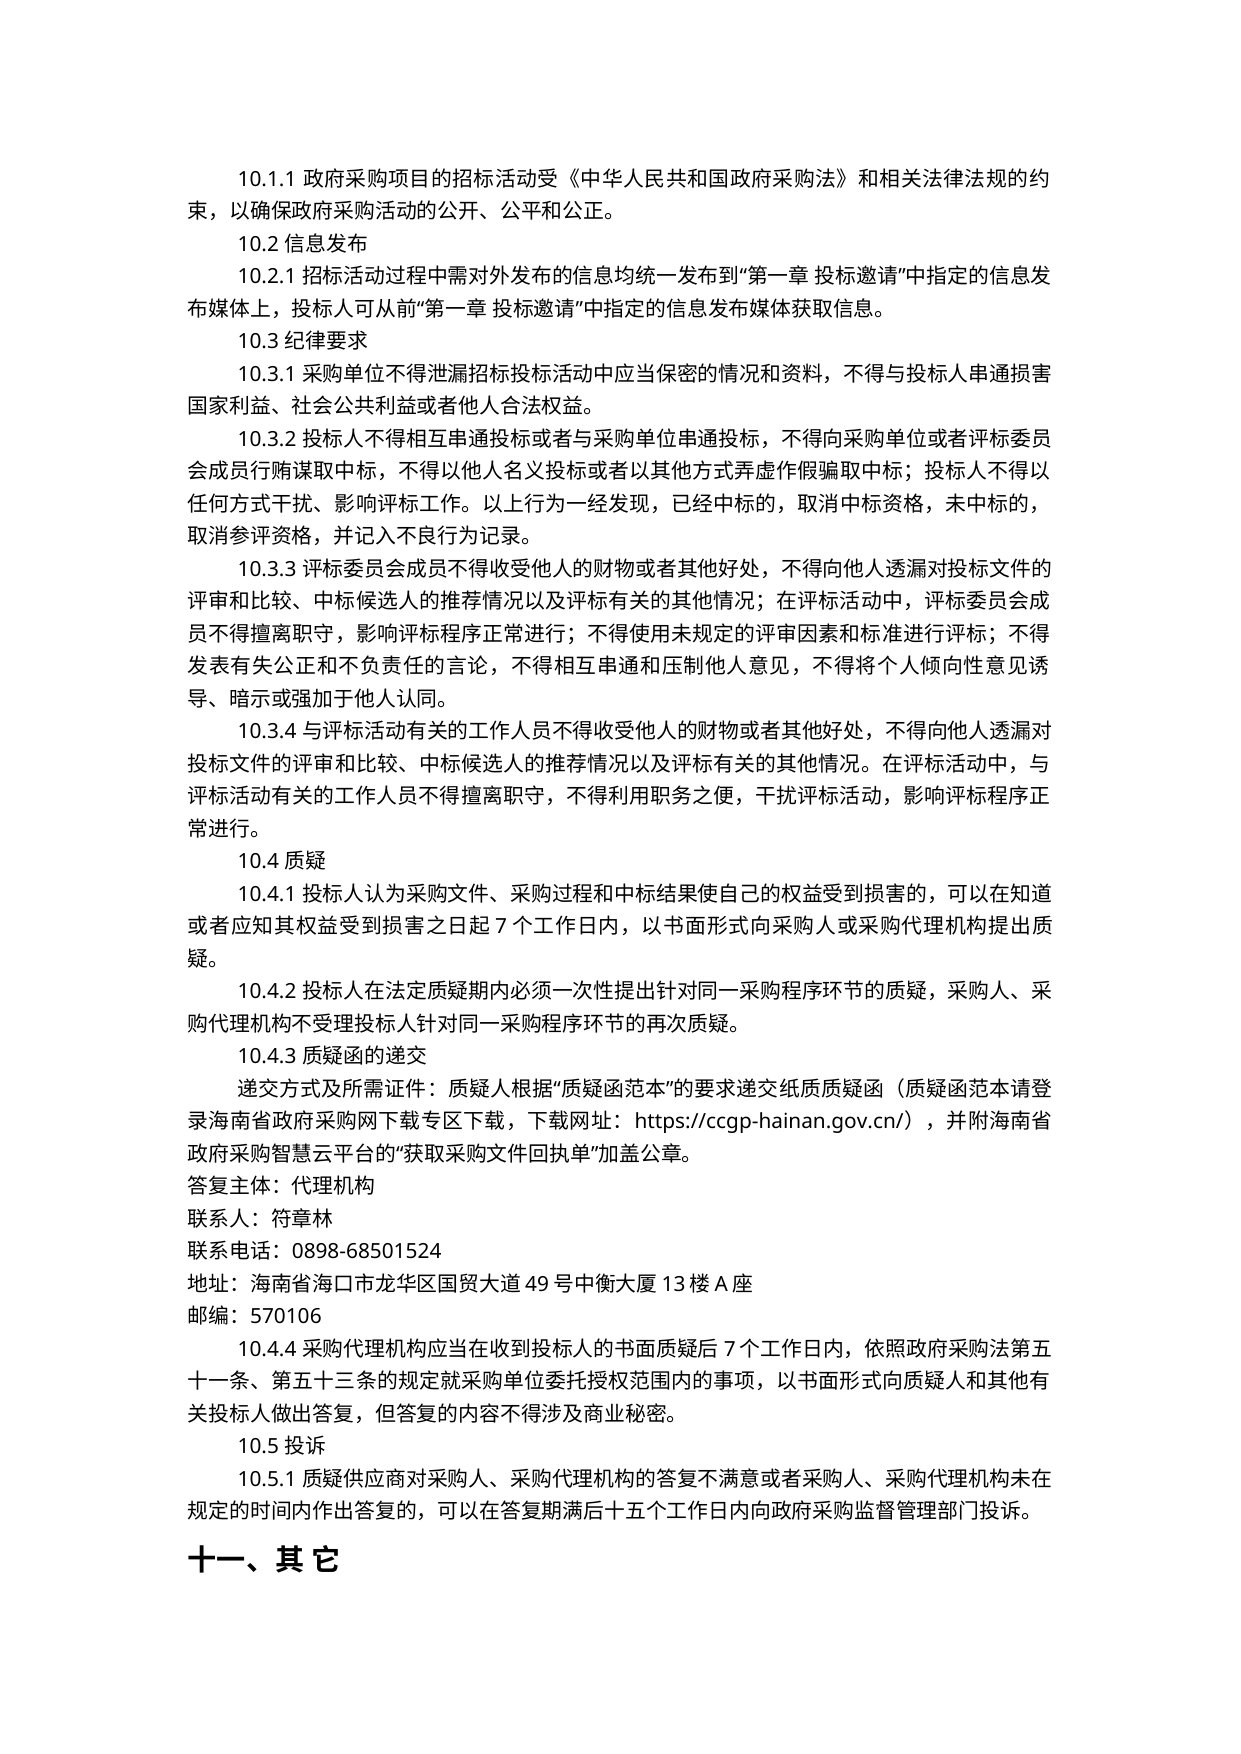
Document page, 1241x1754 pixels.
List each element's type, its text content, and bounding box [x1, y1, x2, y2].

text 10.3.4 与评标活动有关的工作人员不得收受他人的财物或者其他好处，不得向他人透漏对投标文件的评审和比较、中标候选人的推荐情况以及评标有关的其他情况。在评标活动中，与评标活动有关的工作人员不得擅离职守，不得利用职务之便，干扰评标活动，影响评标程序正常进行。 [187, 714, 1053, 844]
text 10.2.1 招标活动过程中需对外发布的信息均统一发布到“第一章 投标邀请”中指定的信息发布媒体上，投标人可从前“第一章 投标邀请”中指定的信息发布媒体获取信息。 [187, 259, 1053, 324]
text 邮编：570106 [187, 1299, 1053, 1332]
text 地址：海南省海口市龙华区国贸大道49号中衡大厦13楼A座 [187, 1267, 1053, 1299]
text 联系电话：0898-68501524 [187, 1234, 1053, 1267]
text 递交方式及所需证件：质疑人根据“质疑函范本”的要求递交纸质质疑函（质疑函范本请登录海南省政府采购网下载专区下载，下载网址：https://ccgp-hainan.gov.cn/），并附海南省政府采购智慧云平台的“获取采购文件回执单”加盖公章。 [187, 1072, 1053, 1169]
text 联系人：符章林 [187, 1202, 1053, 1234]
text 10.4.4 采购代理机构应当在收到投标人的书面质疑后7个工作日内，依照政府采购法第五十一条、第五十三条的规定就采购单位委托授权范围内的事项，以书面形式向质疑人和其他有关投标人做出答复，但答复的内容不得涉及商业秘密。 [187, 1332, 1053, 1429]
text 10.4.3 质疑函的递交 [187, 1039, 1053, 1072]
text 10.1.1 政府采购项目的招标活动受《中华人民共和国政府采购法》和相关法律法规的约束，以确保政府采购活动的公开、公平和公正。 [187, 162, 1053, 227]
text 10.3 纪律要求 [187, 324, 1053, 357]
text 10.4.2 投标人在法定质疑期内必须一次性提出针对同一采购程序环节的质疑，采购人、采购代理机构不受理投标人针对同一采购程序环节的再次质疑。 [187, 974, 1053, 1039]
text 10.3.2 投标人不得相互串通投标或者与采购单位串通投标，不得向采购单位或者评标委员会成员行贿谋取中标，不得以他人名义投标或者以其他方式弄虚作假骗取中标；投标人不得以任何方式干扰、影响评标工作。以上行为一经发现，已经中标的，取消中标资格，未中标的，取消参评资格，并记入不良行为记录。 [187, 422, 1053, 552]
text 十一、其 它 [187, 1527, 1053, 1592]
text 10.3.3 评标委员会成员不得收受他人的财物或者其他好处，不得向他人透漏对投标文件的评审和比较、中标候选人的推荐情况以及评标有关的其他情况；在评标活动中，评标委员会成员不得擅离职守，影响评标程序正常进行；不得使用未规定的评审因素和标准进行评标；不得发表有失公正和不负责任的言论，不得相互串通和压制他人意见，不得将个人倾向性意见诱导、暗示或强加于他人认同。 [187, 552, 1053, 714]
text 10.4.1 投标人认为采购文件、采购过程和中标结果使自己的权益受到损害的，可以在知道或者应知其权益受到损害之日起7个工作日内，以书面形式向采购人或采购代理机构提出质疑。 [187, 877, 1053, 974]
text 10.5.1 质疑供应商对采购人、采购代理机构的答复不满意或者采购人、采购代理机构未在规定的时间内作出答复的，可以在答复期满后十五个工作日内向政府采购监督管理部门投诉。 [187, 1462, 1053, 1527]
text 10.3.1 采购单位不得泄漏招标投标活动中应当保密的情况和资料，不得与投标人串通损害国家利益、社会公共利益或者他人合法权益。 [187, 357, 1053, 422]
text 10.4 质疑 [187, 844, 1053, 877]
text 答复主体：代理机构 [187, 1169, 1053, 1202]
text 10.2 信息发布 [187, 227, 1053, 259]
text 10.5 投诉 [187, 1429, 1053, 1462]
